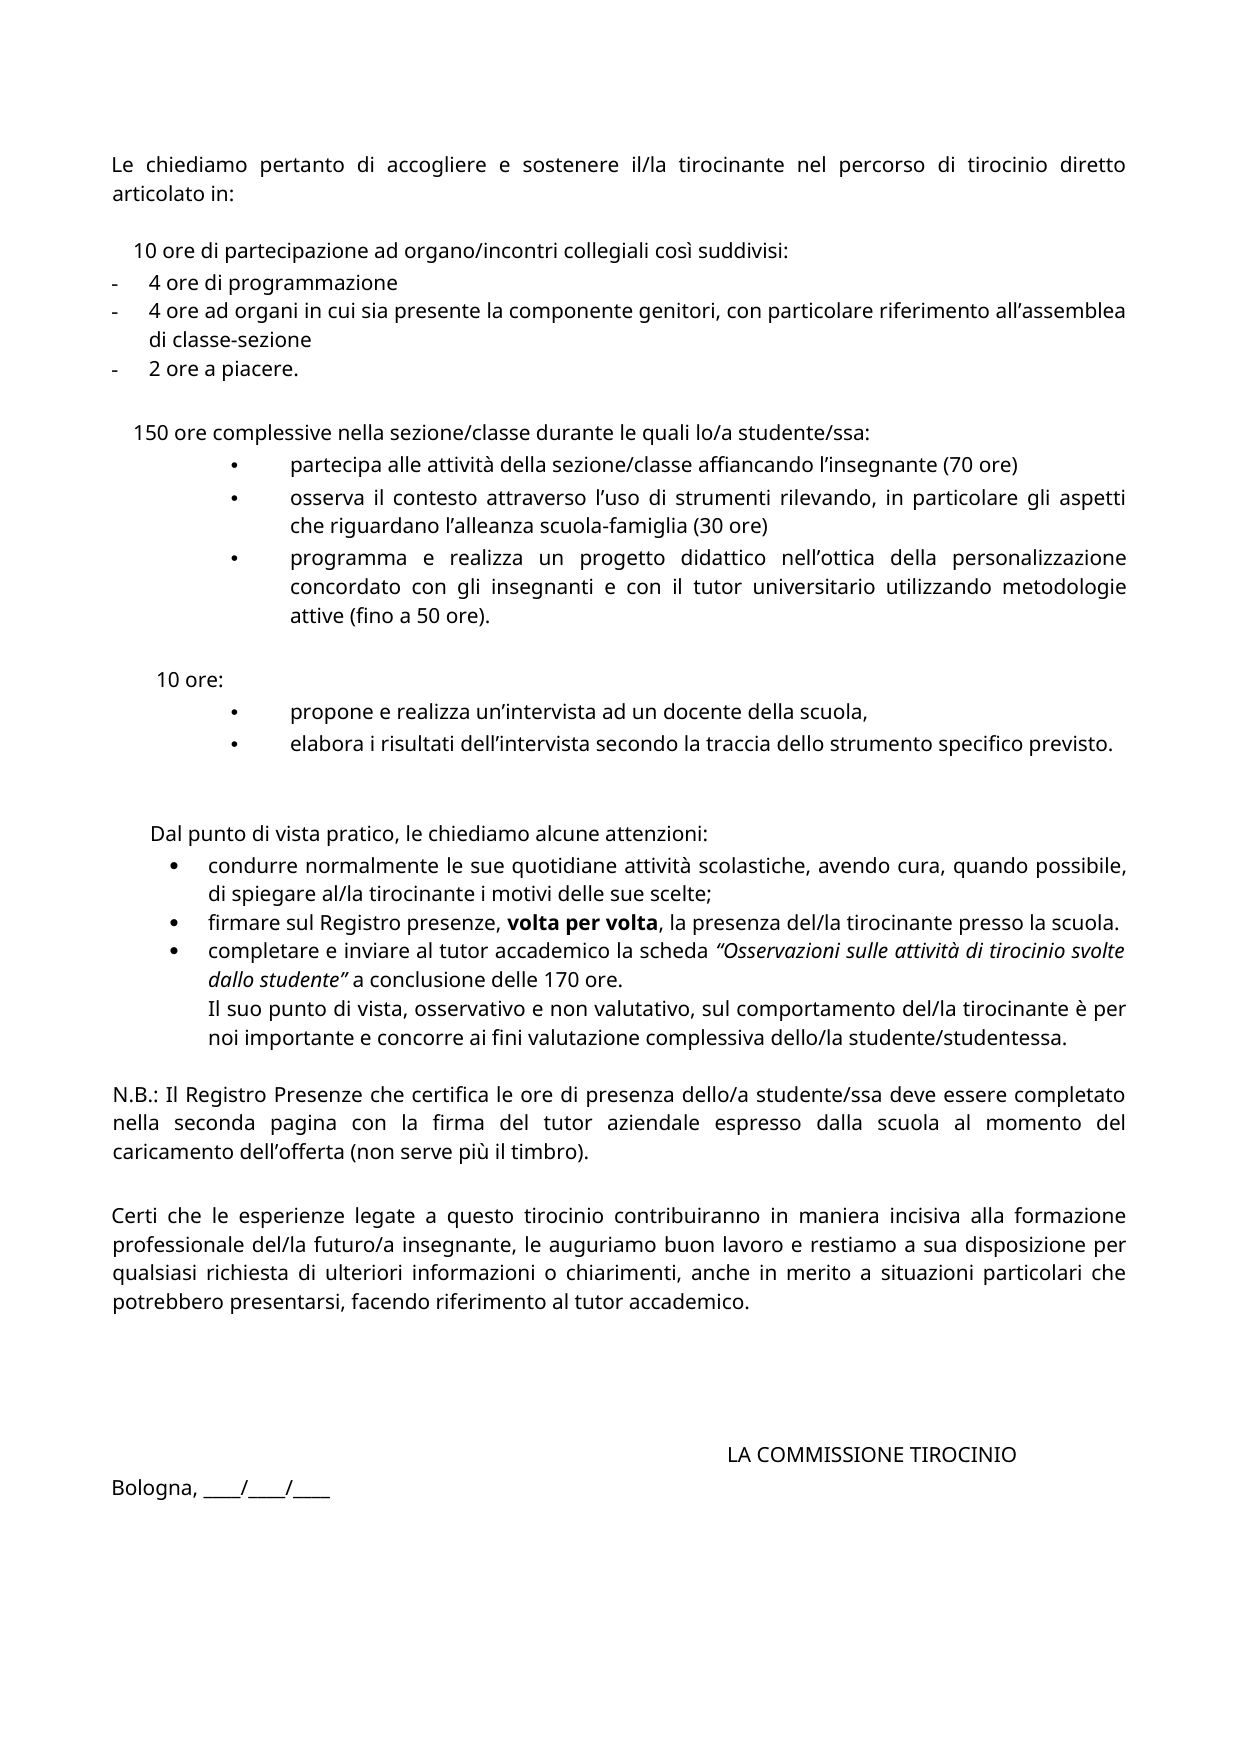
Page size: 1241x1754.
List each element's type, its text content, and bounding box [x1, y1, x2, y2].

list 4 ore ad organi in cui sia presente la componente genitori, con particolare riferimento all’assemblea di classe-sezione [111, 297, 1128, 354]
text Bologna, ____/____/____ [111, 1473, 1128, 1501]
text 10 ore di partecipazione ad organo/incontri collegiali così suddivisi: [127, 236, 1128, 264]
text 150 ore complessive nella sezione/classe durante le quali lo/a studente/ssa: [127, 418, 1128, 447]
list firmare sul Registro presenze, volta per volta, la presenza del/la tirocinante presso la scuola. [170, 908, 1129, 937]
list programma e realizza un progetto didattico nell’ottica della personalizzazione concordato con gli insegnanti e con il tutor universitario utilizzando metodologie attive (fino a 50 ore). [231, 543, 1128, 629]
text Certi che le esperienze legate a questo tirocinio contribuiranno in maniera incisiva alla formazione professionale del/la futuro/a insegnante, le auguriamo buon lavoro e restiamo a sua disposizione per qualsiasi richiesta di ulteriori informazioni o chiarimenti, anche in merito a situazioni particolari che potrebbero presentarsi, facendo riferimento al tutor accademico. [111, 1201, 1128, 1315]
text Dal punto di vista pratico, le chiediamo alcune attenzioni: [150, 819, 1128, 847]
list Il suo punto di vista, osservativo e non valutativo, sul comportamento del/la tirocinante è per noi importante e concorre ai fini valutazione complessiva dello/la studente/studentessa. [208, 994, 1128, 1051]
list elabora i risultati dell’intervista secondo la traccia dello strumento specifico previsto. [231, 729, 1128, 758]
list 2 ore a piacere. [111, 354, 1128, 382]
list completare e inviare al tutor accademico la scheda “Osservazioni sulle attività di tirocinio svolte dallo studente” a conclusione delle 170 ore. [170, 937, 1128, 994]
text Le chiediamo pertanto di accogliere e sostenere il/la tirocinante nel percorso di tirocinio diretto articolato in: [111, 150, 1128, 207]
list propone e realizza un’intervista ad un docente della scuola, [231, 697, 1128, 726]
text 10 ore: [112, 665, 1128, 693]
list partecipa alle attività della sezione/classe affiancando l’insegnante (70 ore) [231, 450, 1128, 479]
list 4 ore di programmazione [111, 268, 1128, 296]
text N.B.: Il Registro Presenze che certifica le ore di presenza dello/a studente/ssa deve essere completato nella seconda pagina con la firma del tutor aziendale espresso dalla scuola al momento del caricamento dell’offerta (non serve più il timbro). [112, 1080, 1128, 1165]
list condurre normalmente le sue quotidiane attività scolastiche, avendo cura, quando possibile, di spiegare al/la tirocinante i motivi delle sue scelte; [170, 851, 1128, 908]
text LA COMMISSIONE TIROCINIO [112, 1441, 1128, 1469]
list osserva il contesto attraverso l’uso di strumenti rilevando, in particolare gli aspetti che riguardano l’alleanza scuola-famiglia (30 ore) [231, 483, 1128, 540]
